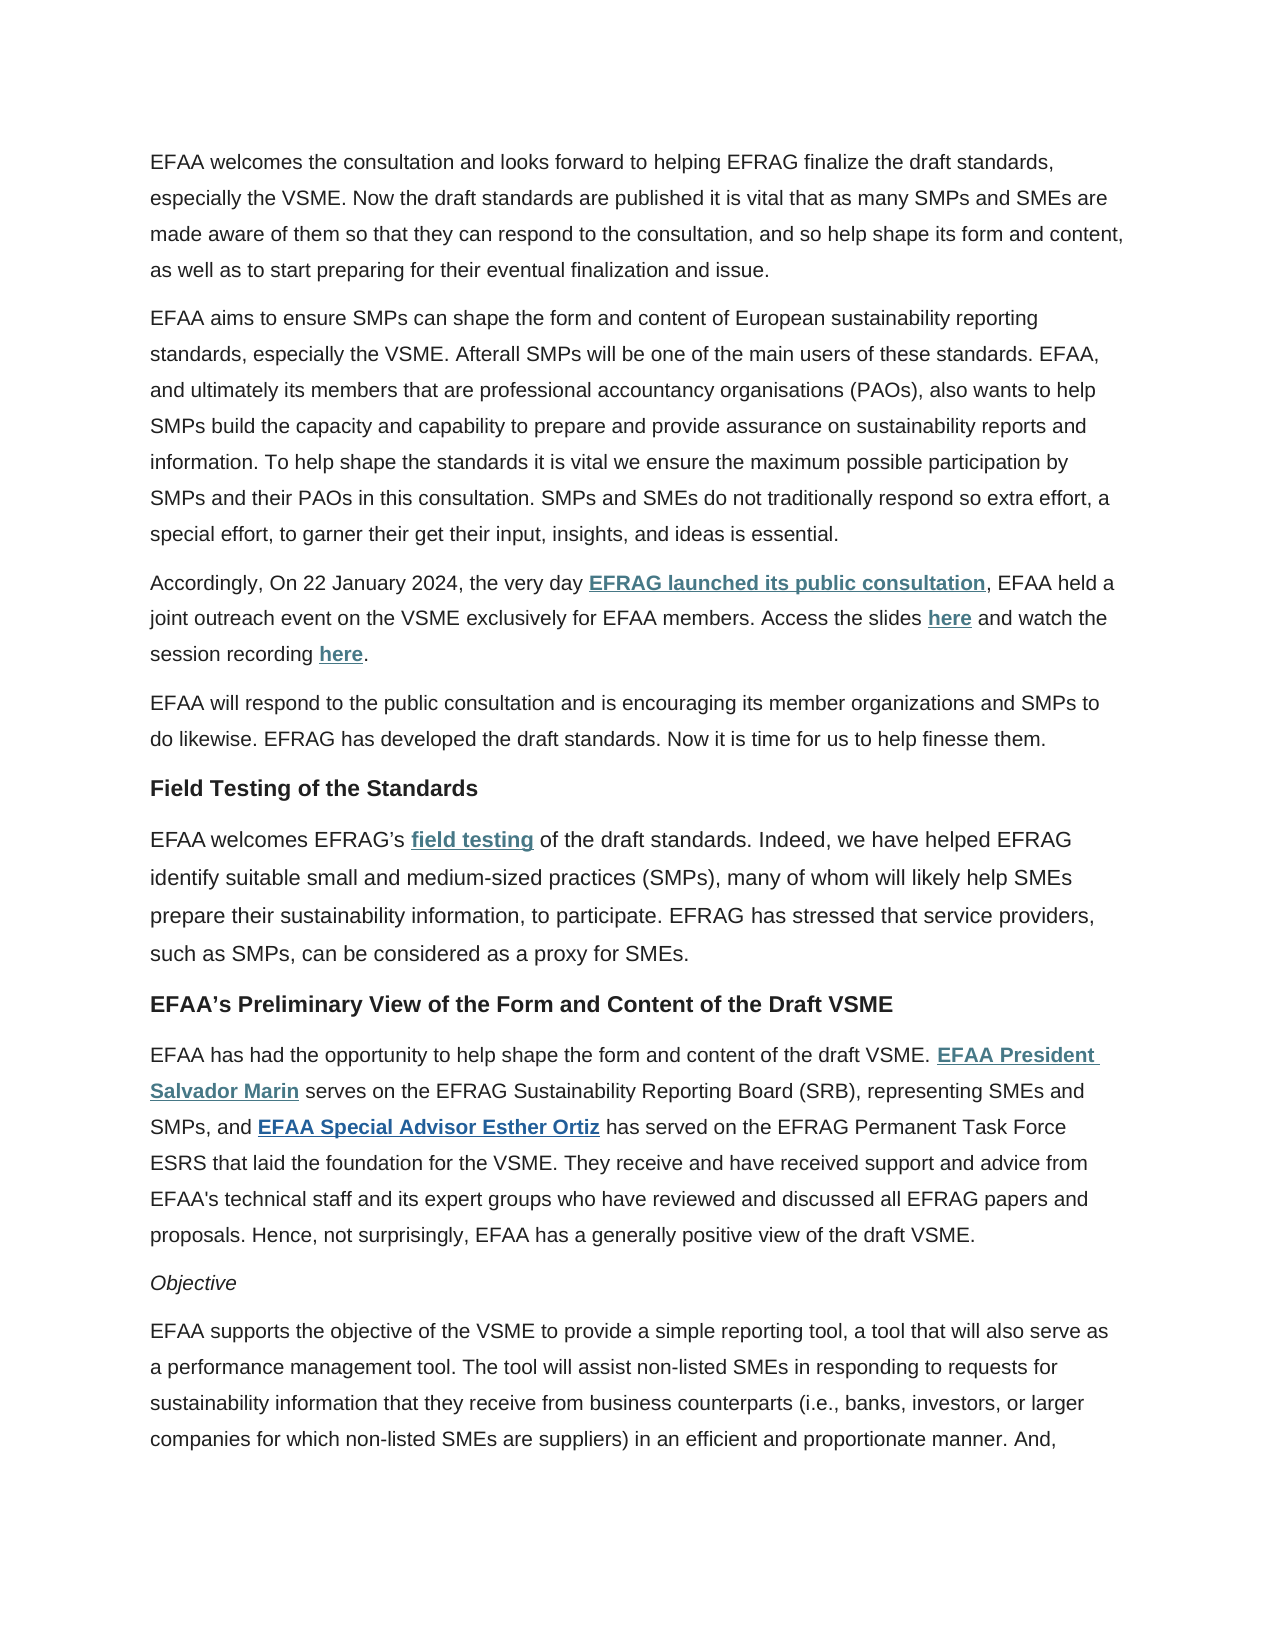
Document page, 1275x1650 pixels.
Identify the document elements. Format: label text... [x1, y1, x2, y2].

text Field Testing of the Standards [150, 775, 1125, 801]
text EFAA will respond to the public consultation and is encouraging its member organizations and SMPs to do likewise. EFRAG has developed the draft standards. Now it is time for us to help finesse them. [150, 691, 1125, 751]
text EFAA aims to ensure SMPs can shape the form and content of European sustainability reporting standards, especially the VSME. Afterall SMPs will be one of the main users of these standards. EFAA, and ultimately its members that are professional accountancy organisations (PAOs), also wants to help SMPs build the capacity and capability to prepare and provide assurance on sustainability reports and information. To help shape the standards it is vital we ensure the maximum possible participation by SMPs and their PAOs in this consultation. SMPs and SMEs do not traditionally respond so extra effort, a special effort, to garner their get their input, insights, and ideas is essential. [150, 306, 1125, 546]
text Accordingly, On 22 January 2024, the very day EFRAG launched its public consultation, EFAA held a joint outreach event on the VSME exclusively for EFAA members. Access the slides here and watch the session recording here. [150, 570, 1125, 666]
text EFAA’s Preliminary View of the Form and Content of the Draft VSME [150, 991, 1125, 1017]
text EFAA welcomes the consultation and looks forward to helping EFRAG finalize the draft standards, especially the VSME. Now the draft standards are published it is vital that as many SMPs and SMEs are made aware of them so that they can respond to the consultation, and so help shape its form and content, as well as to start preparing for their eventual finalization and issue. [150, 150, 1125, 282]
text EFAA has had the opportunity to help shape the form and content of the draft VSME. EFAA President Salvador Marin serves on the EFRAG Sustainability Reporting Board (SRB), representing SMEs and SMPs, and EFAA Special Advisor Esther Ortiz has served on the EFRAG Permanent Task Force ESRS that laid the foundation for the VSME. They receive and have received support and advice from EFAA's technical staff and its expert groups who have reviewed and discussed all EFRAG papers and proposals. Hence, not surprisingly, EFAA has a generally positive view of the draft VSME. [150, 1043, 1125, 1246]
text EFAA welcomes EFRAG’s field testing of the draft standards. Indeed, we have helped EFRAG identify suitable small and medium-sized practices (SMPs), many of whom will likely help SMEs prepare their sustainability information, to participate. EFRAG has stressed that service providers, such as SMPs, can be considered as a proxy for SMEs. [150, 827, 1125, 966]
text Objective [150, 1271, 1125, 1295]
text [150, 1319, 1125, 1451]
